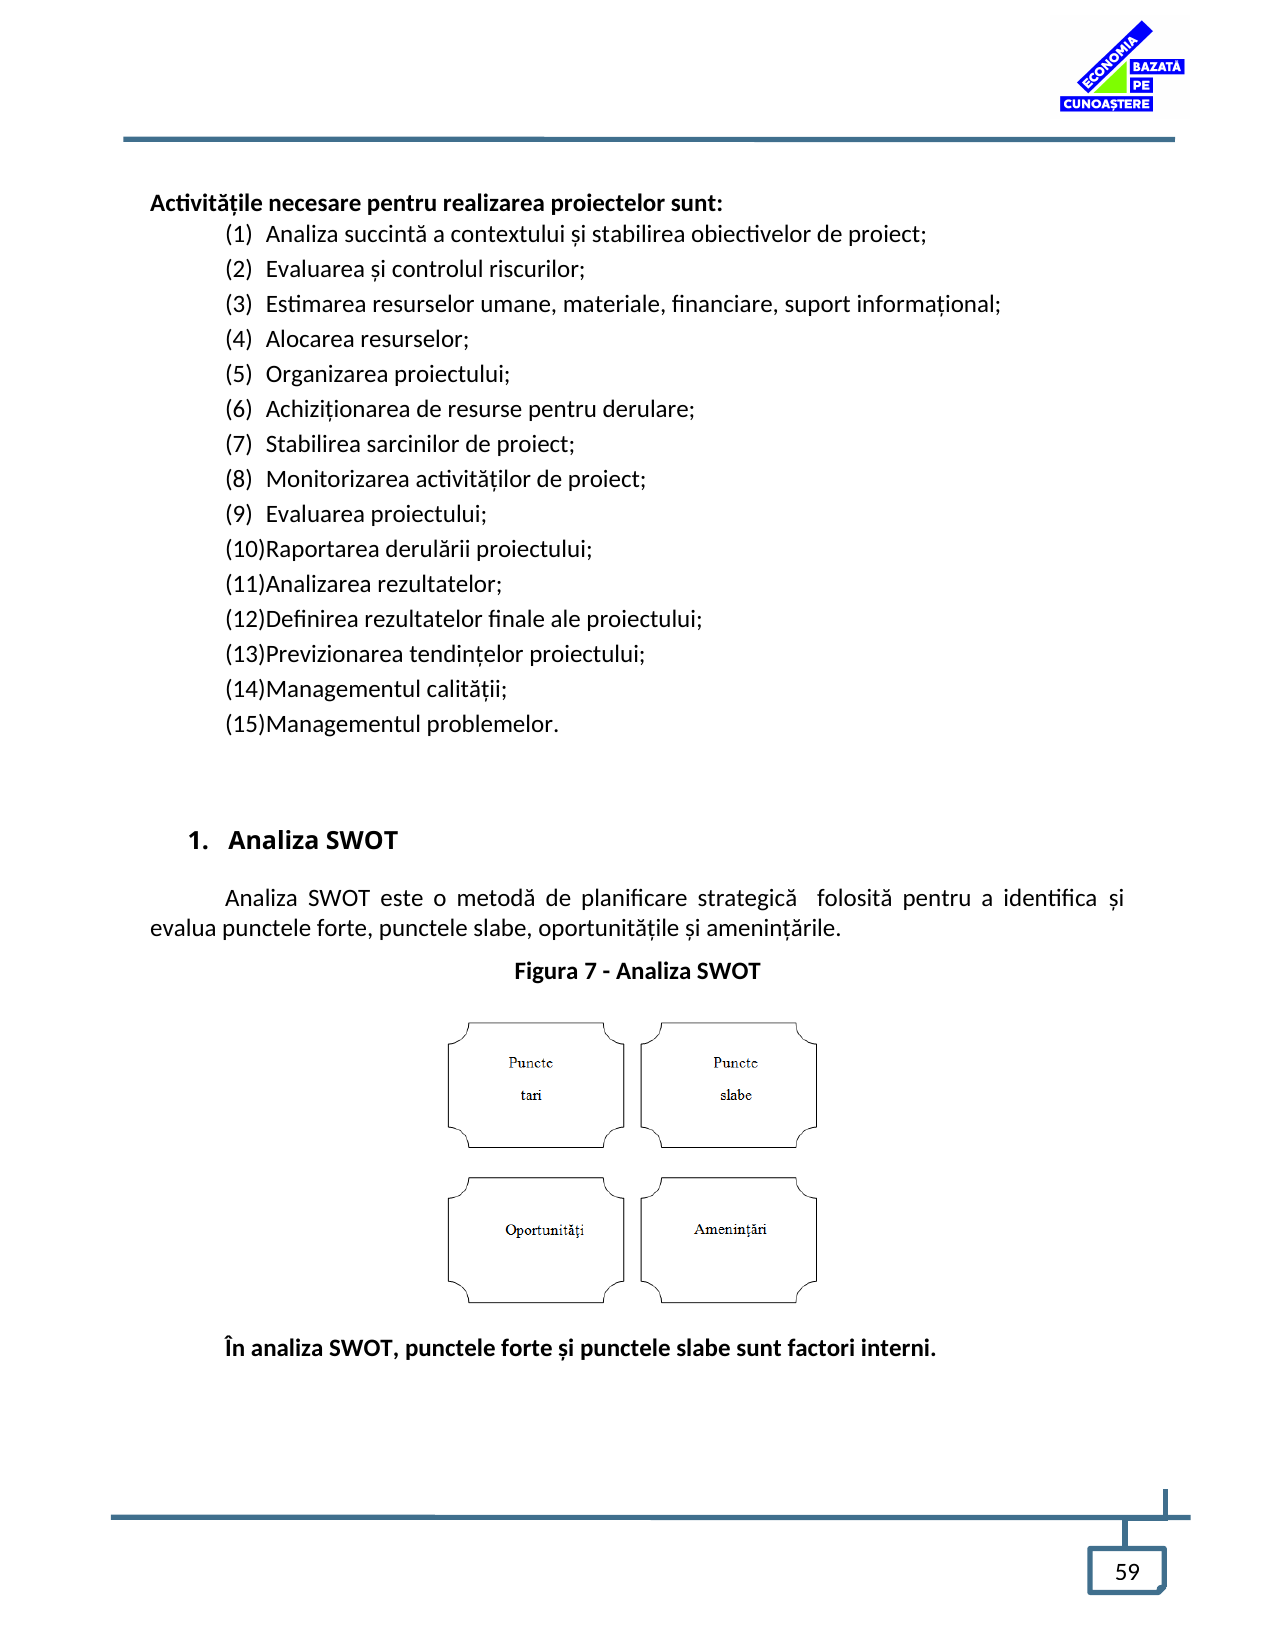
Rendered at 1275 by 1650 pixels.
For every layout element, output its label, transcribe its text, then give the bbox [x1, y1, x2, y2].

list Analiza succintă a contextului şi stabilirea obiectivelor de proiect; [225, 218, 1125, 248]
text Activităţile necesare pentru realizarea proiectelor sunt: [150, 187, 1125, 218]
picture [1050, 15, 1191, 119]
text În analiza SWOT, punctele forte şi punctele slabe sunt factori interni. [150, 1332, 1125, 1362]
list Organizarea proiectului; [225, 358, 1125, 388]
text Figura 7 - Analiza SWOT [150, 956, 1125, 986]
list Previzionarea tendinţelor proiectului; [225, 638, 1125, 668]
list Managementul calităţii; [225, 673, 1125, 703]
list Definirea rezultatelor finale ale proiectului; [225, 603, 1125, 633]
list Stabilirea sarcinilor de proiect; [225, 428, 1125, 458]
list Managementul problemelor. [225, 708, 1125, 738]
list Raportarea derulării proiectului; [225, 533, 1125, 563]
list Evaluarea şi controlul riscurilor; [225, 253, 1125, 283]
subtitle Analiza SWOT [187, 823, 1125, 857]
list Monitorizarea activităţilor de proiect; [225, 463, 1125, 493]
list Evaluarea proiectului; [225, 498, 1125, 528]
text Analiza SWOT este o metodă de planificare strategică folosită pentru a identifica și evalua punctele forte, punctele slabe, oportunităţile şi ameninţările. [150, 882, 1125, 943]
picture [434, 1006, 841, 1320]
list Analizarea rezultatelor; [225, 568, 1125, 598]
list Achiziţionarea de resurse pentru derulare; [225, 393, 1125, 423]
list Alocarea resurselor; [225, 323, 1125, 353]
list Estimarea resurselor umane, materiale, financiare, suport informaţional; [225, 288, 1125, 318]
